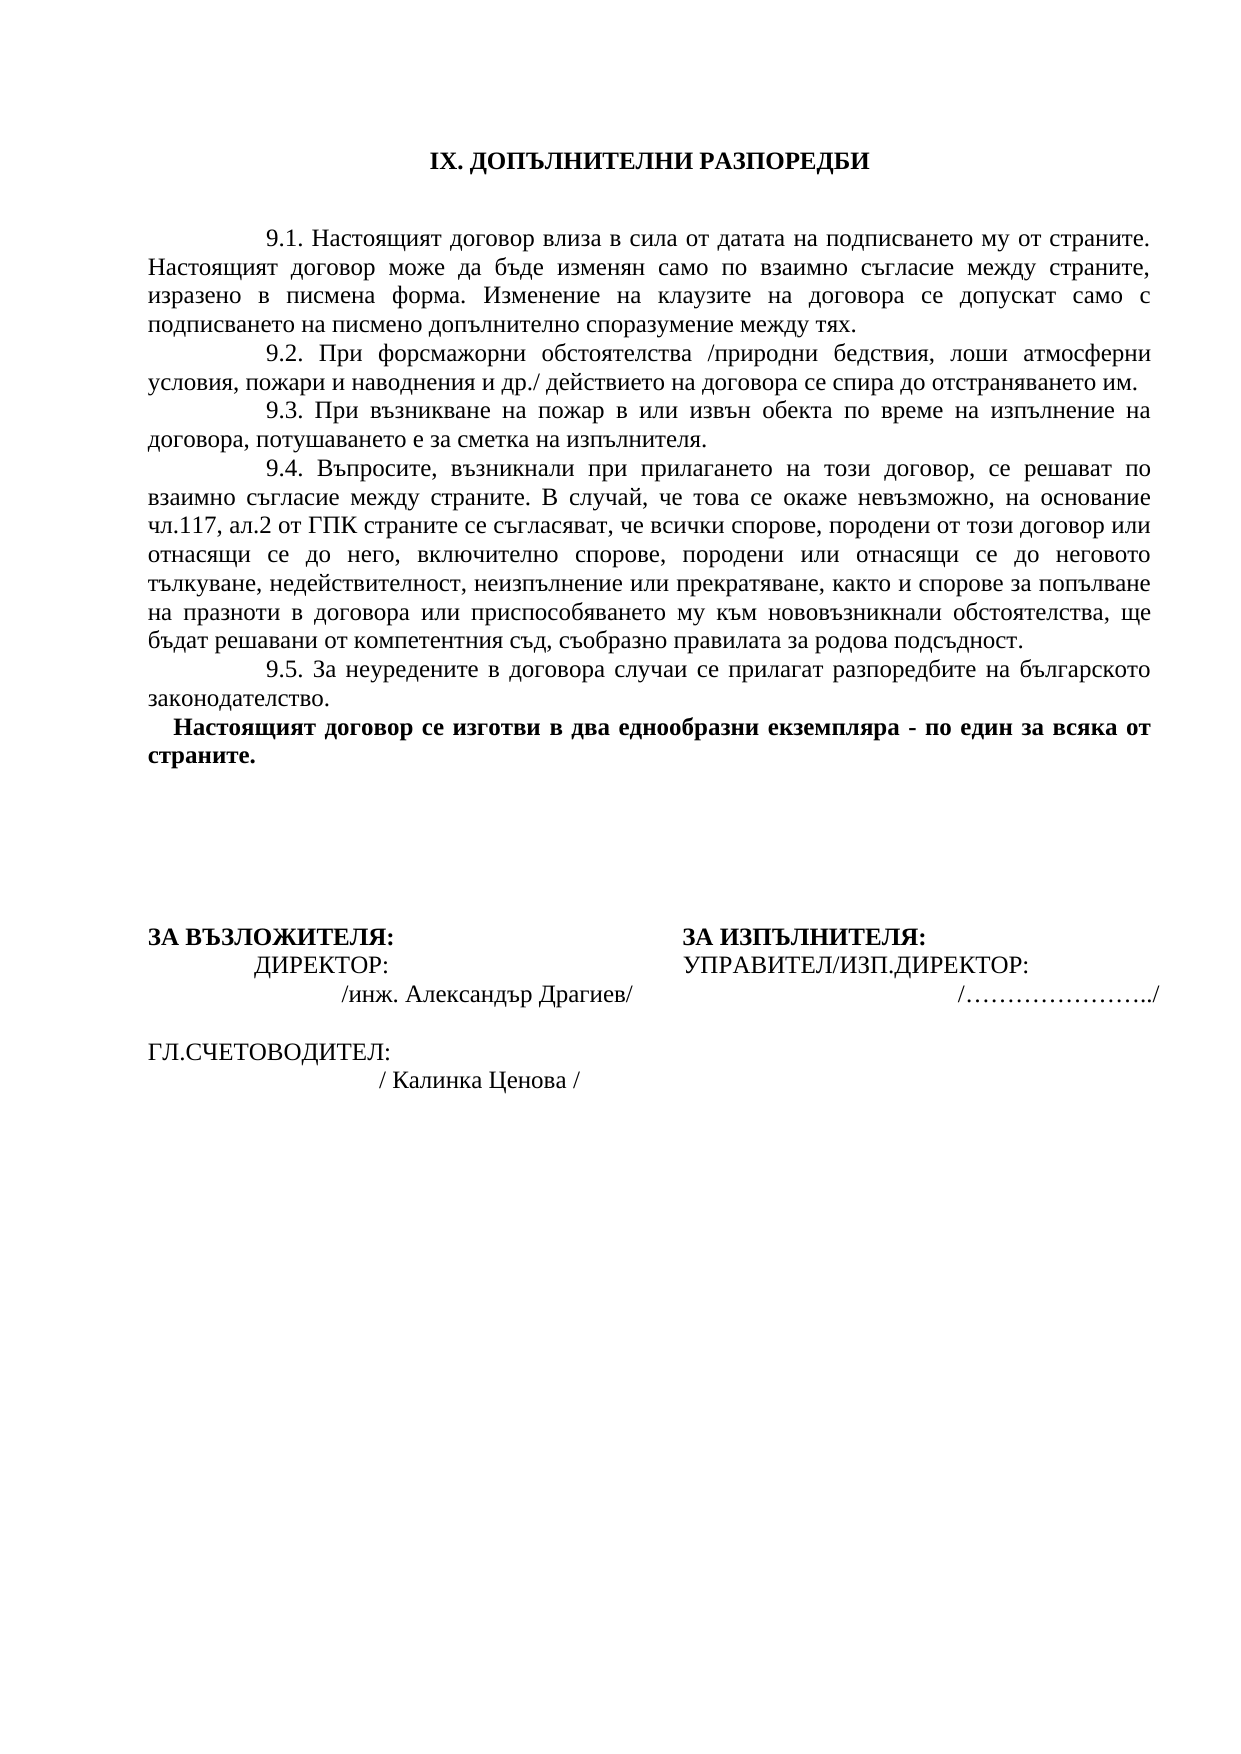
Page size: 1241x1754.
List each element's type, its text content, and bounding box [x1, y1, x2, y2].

subtitle IХ. ДОПЪЛНИТЕЛНИ РАЗПОРЕДБИ [148, 146, 1152, 175]
text 9.1. Настоящият договор влиза в сила от датата на подписването му от страните. Настоящият договор може да бъде изменян само по взаимно съгласие между страните, изразено в писмена форма. Изменение на клаузите на договора се допускат само с подписването на писмено допълнително споразумение между тях. [148, 223, 1152, 338]
text ДИРЕКТОР: УПРАВИТЕЛ/ИЗП.ДИРЕКТОР: [148, 951, 1152, 979]
text 9.3. При възникване на пожар в или извън обекта по време на изпълнение на договора, потушаването е за сметка на изпълнителя. [148, 396, 1152, 453]
text ГЛ.СЧЕТОВОДИТЕЛ: [148, 1037, 1152, 1066]
text Настоящият договор се изготви в два еднообразни екземпляра - по един за всяка от страните. [148, 712, 1152, 769]
text 9.2. При форсмажорни обстоятелства /природни бедствия, лоши атмосферни условия, пожари и наводнения и др./ действието на договора се спира до отстраняването им. [148, 338, 1152, 396]
text 9.5. За неуредените в договора случаи се прилагат разпоредбите на българското законодателство. [148, 654, 1152, 712]
text /инж. Александър Драгиев/ /…………………../ [148, 979, 1163, 1008]
subtitle ЗА ВЪЗЛОЖИТЕЛЯ: ЗА ИЗПЪЛНИТЕЛЯ: [148, 922, 1152, 951]
text 9.4. Въпросите, възникнали при прилагането на този договор, се решават по взаимно съгласие между страните. В случай, че това се окаже невъзможно, на основание чл.117, ал.2 от ГПК страните се съгласяват, че всички спорове, породени от този договор или отнасящи се до него, включително спорове, породени или отнасящи се до неговото тълкуване, недействителност, неизпълнение или прекратяване, както и спорове за попълване на празноти в договора или приспособяването му към нововъзникнали обстоятелства, ще бъдат решавани от компетентния съд, съобразно правилата за родова подсъдност. [148, 453, 1152, 654]
text / Калинка Ценова / [148, 1066, 1152, 1094]
